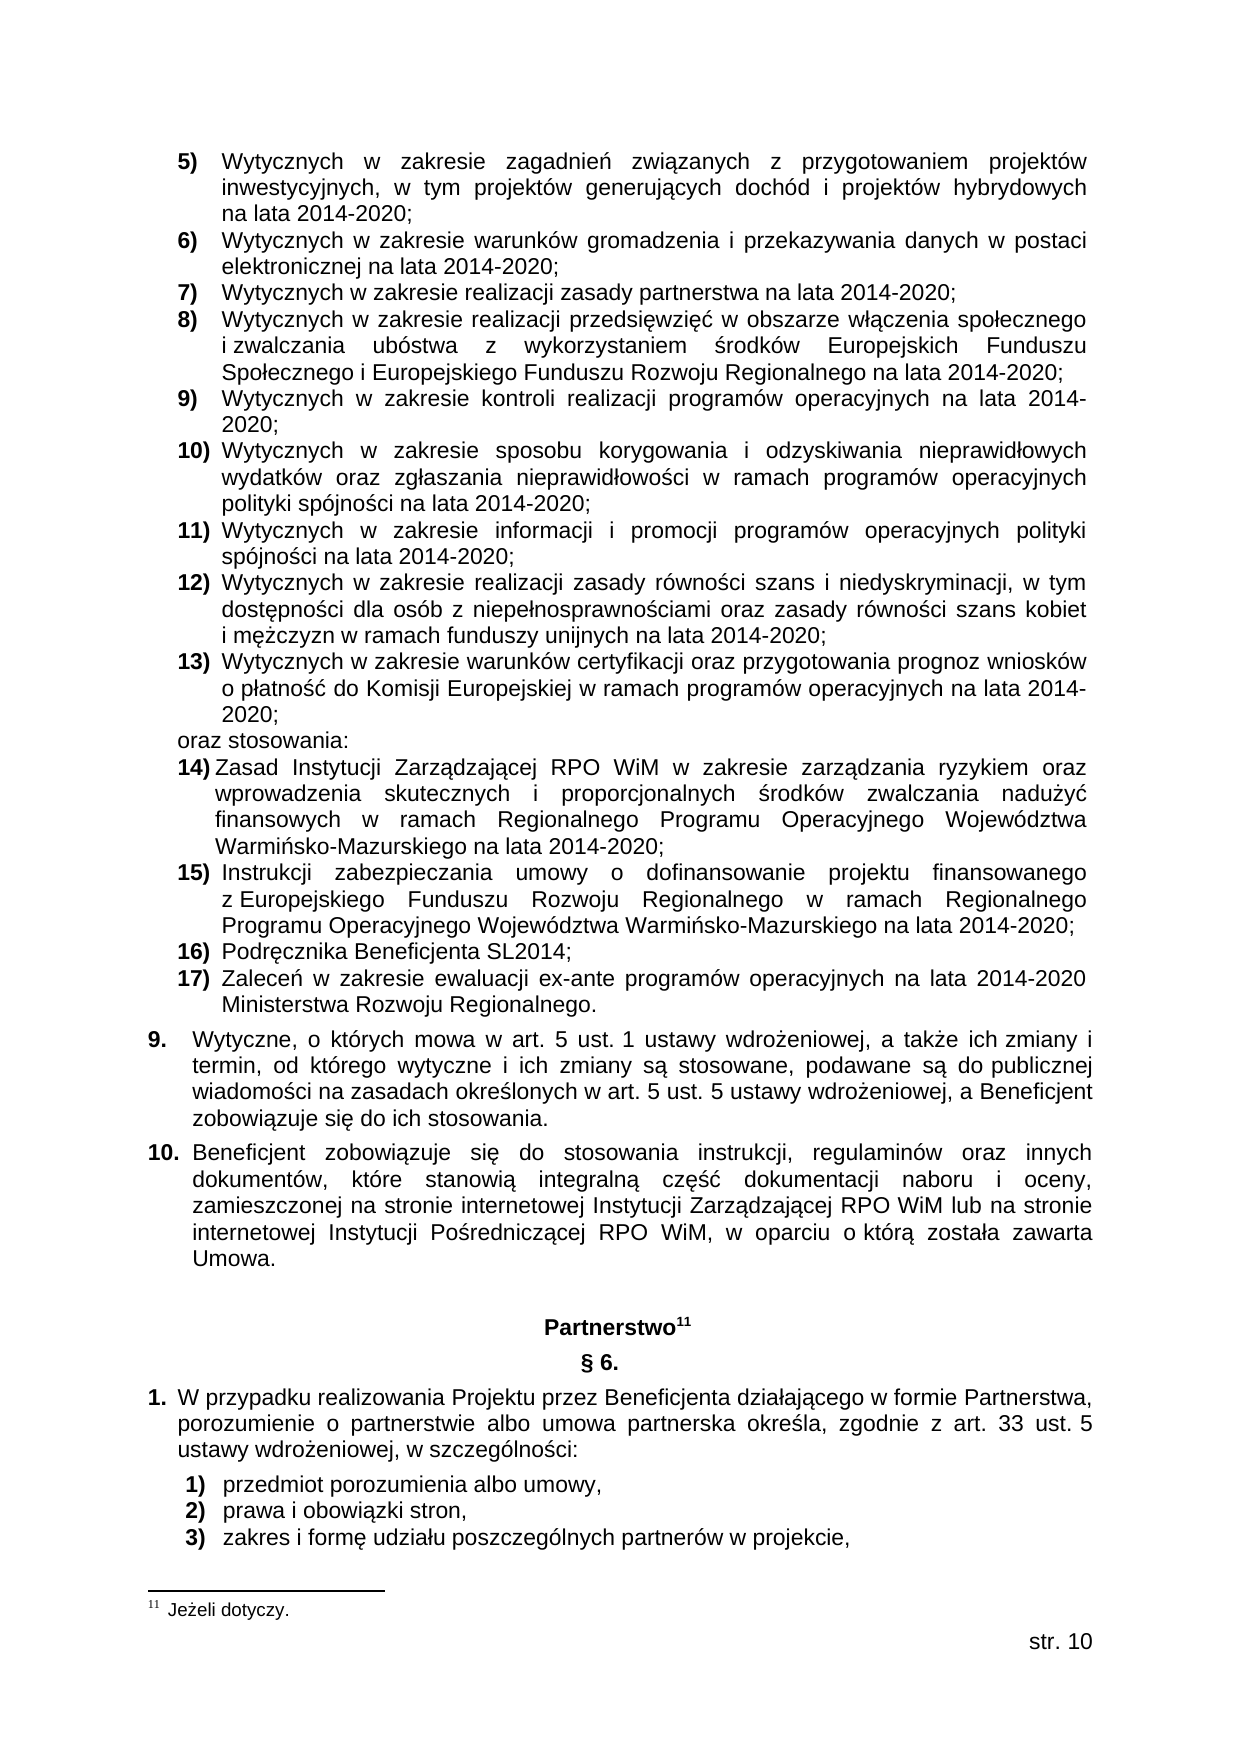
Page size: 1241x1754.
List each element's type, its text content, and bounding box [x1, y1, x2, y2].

list prawa i obowiązki stron, [185, 1497, 1087, 1524]
list Zasad Instytucji Zarządzającej RPO WiM w zakresie zarządzania ryzykiem oraz wprowadzenia skutecznych i proporcjonalnych środków zwalczania nadużyć finansowych w ramach Regionalnego Programu Operacyjnego Województwa Warmińsko-Mazurskiego na lata 2014-2020; [177, 754, 1087, 859]
list Podręcznika Beneficjenta SL2014; [177, 938, 1087, 964]
list Beneficjent zobowiązuje się do stosowania instrukcji, regulaminów oraz innych dokumentów, które stanowią integralną część dokumentacji naboru i oceny, zamieszczonej na stronie internetowej Instytucji Zarządzającej RPO WiM lub na stronie internetowej Instytucji Pośredniczącej RPO WiM, w oparciu o którą została zawarta Umowa. [148, 1139, 1093, 1271]
list Wytyczne, o których mowa w art. 5 ust. 1 ustawy wdrożeniowej, a także ich zmiany i termin, od którego wytyczne i ich zmiany są stosowane, podawane są do publicznej wiadomości na zasadach określonych w art. 5 ust. 5 ustawy wdrożeniowej, a Beneficjent zobowiązuje się do ich stosowania. [148, 1026, 1093, 1131]
list Instrukcji zabezpieczania umowy o dofinansowanie projektu finansowanego z Europejskiego Funduszu Rozwoju Regionalnego w ramach Regionalnego Programu Operacyjnego Województwa Warmińsko-Mazurskiego na lata 2014-2020; [177, 859, 1087, 938]
list Wytycznych w zakresie sposobu korygowania i odzyskiwania nieprawidłowych wydatków oraz zgłaszania nieprawidłowości w ramach programów operacyjnych polityki spójności na lata 2014-2020; [177, 437, 1087, 517]
list Wytycznych w zakresie realizacji przedsięwzięć w obszarze włączenia społecznego i zwalczania ubóstwa z wykorzystaniem środków Europejskich Funduszu Społecznego i Europejskiego Funduszu Rozwoju Regionalnego na lata 2014-2020; [177, 306, 1087, 385]
list Zaleceń w zakresie ewaluacji ex-ante programów operacyjnych na lata 2014-2020 Ministerstwa Rozwoju Regionalnego. [177, 964, 1087, 1017]
text Partnerstwo [148, 1314, 1087, 1341]
list Wytycznych w zakresie warunków certyfikacji oraz przygotowania prognoz wniosków o płatność do Komisji Europejskiej w ramach programów operacyjnych na lata 2014-2020; [177, 648, 1087, 727]
list zakres i formę udziału poszczególnych partnerów w projekcie, [185, 1524, 1087, 1550]
list W przypadku realizowania Projektu przez Beneficjenta działającego w formie Partnerstwa, porozumienie o partnerstwie albo umowa partnerska określa, zgodnie z art. 33 ust. 5 ustawy wdrożeniowej, w szczególności: [148, 1383, 1093, 1463]
list Wytycznych w zakresie kontroli realizacji programów operacyjnych na lata 2014-2020; [177, 385, 1087, 437]
list Wytycznych w zakresie zagadnień związanych z przygotowaniem projektów inwestycyjnych, w tym projektów generujących dochód i projektów hybrydowych na lata 2014-2020; [177, 148, 1087, 227]
list Wytycznych w zakresie informacji i promocji programów operacyjnych polityki spójności na lata 2014-2020; [177, 517, 1087, 569]
list przedmiot porozumienia albo umowy, [185, 1471, 1087, 1497]
list Wytycznych w zakresie realizacji zasady równości szans i niedyskryminacji, w tym dostępności dla osób z niepełnosprawnościami oraz zasady równości szans kobiet i mężczyzn w ramach funduszy unijnych na lata 2014-2020; [177, 569, 1087, 648]
list Wytycznych w zakresie warunków gromadzenia i przekazywania danych w postaci elektronicznej na lata 2014-2020; [177, 227, 1087, 279]
list Wytycznych w zakresie realizacji zasady partnerstwa na lata 2014-2020; [177, 279, 1087, 306]
list oraz stosowania: [177, 727, 1087, 754]
